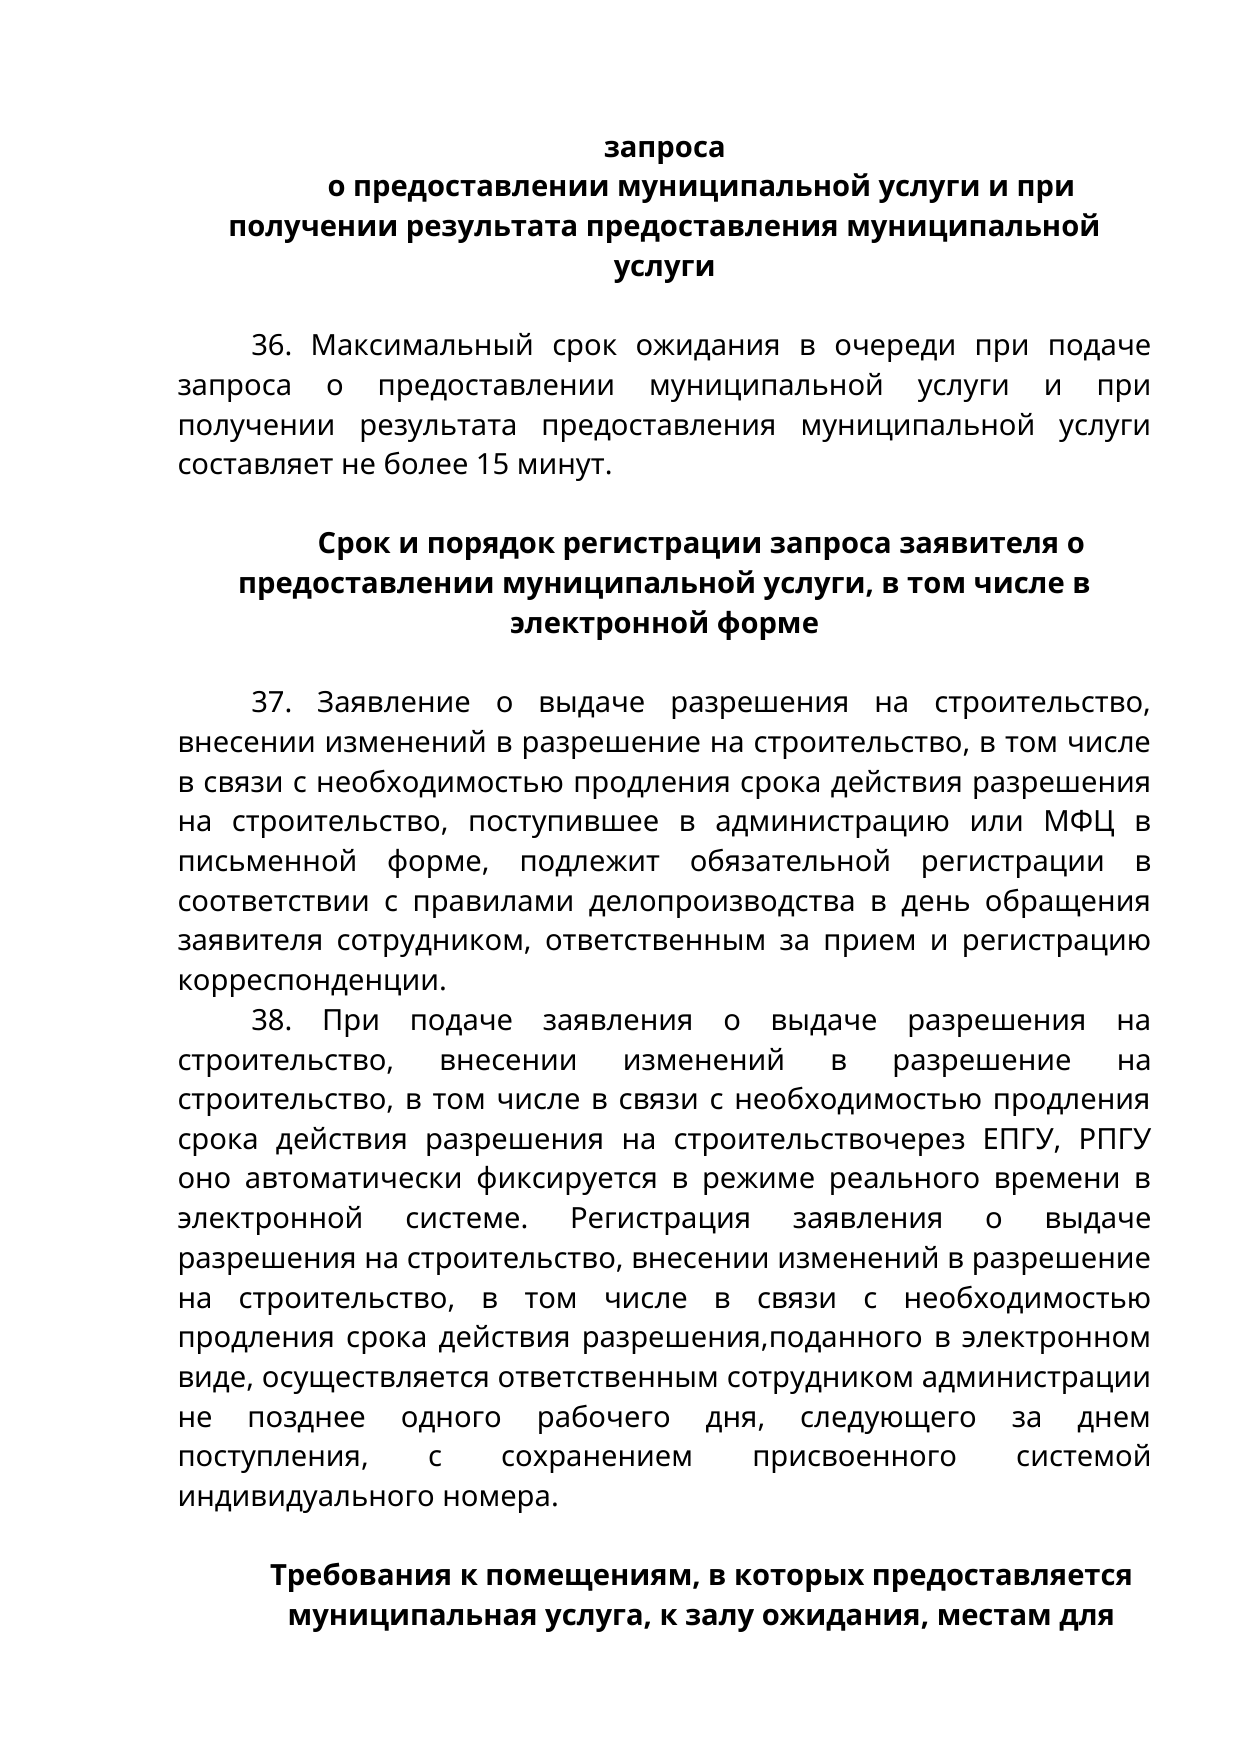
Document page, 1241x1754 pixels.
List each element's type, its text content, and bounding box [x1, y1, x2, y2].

text Срок и порядок регистрации запроса заявителя о предоставлении муниципальной услуги, в том числе в электронной форме [177, 523, 1152, 642]
text 38. При подаче заявления о выдаче разрешения на строительство, внесении изменений в разрешение на строительство, в том числе в связи с необходимостью продления срока действия разрешения на строительствочерез ЕПГУ, РПГУ оно автоматически фиксируется в режиме реального времени в электронной системе. Регистрация заявления о выдаче разрешения на строительство, внесении изменений в разрешение на строительство, в том числе в связи с необходимостью продления срока действия разрешения,поданного в электронном виде, осуществляется ответственным сотрудником администрации не позднее одного рабочего дня, следующего за днем поступления, с сохранением присвоенного системой индивидуального номера. [177, 999, 1152, 1515]
text Требования к помещениям, в которых предоставляется [177, 1555, 1152, 1594]
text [177, 1594, 1152, 1634]
text 37. Заявление о выдаче разрешения на строительство, внесении изменений в разрешение на строительство, в том числе в связи с необходимостью продления срока действия разрешения на строительство, поступившее в администрацию или МФЦ в письменной форме, подлежит обязательной регистрации в соответствии с правилами делопроизводства в день обращения заявителя сотрудником, ответственным за прием и регистрацию корреспонденции. [177, 682, 1152, 999]
text 36. Максимальный срок ожидания в очереди при подаче запроса о предоставлении муниципальной услуги и при получении результата предоставления муниципальной услуги составляет не более 15 минут. [177, 324, 1152, 483]
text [177, 126, 1152, 166]
text о предоставлении муниципальной услуги и при получении результата предоставления муниципальной услуги [177, 166, 1152, 285]
